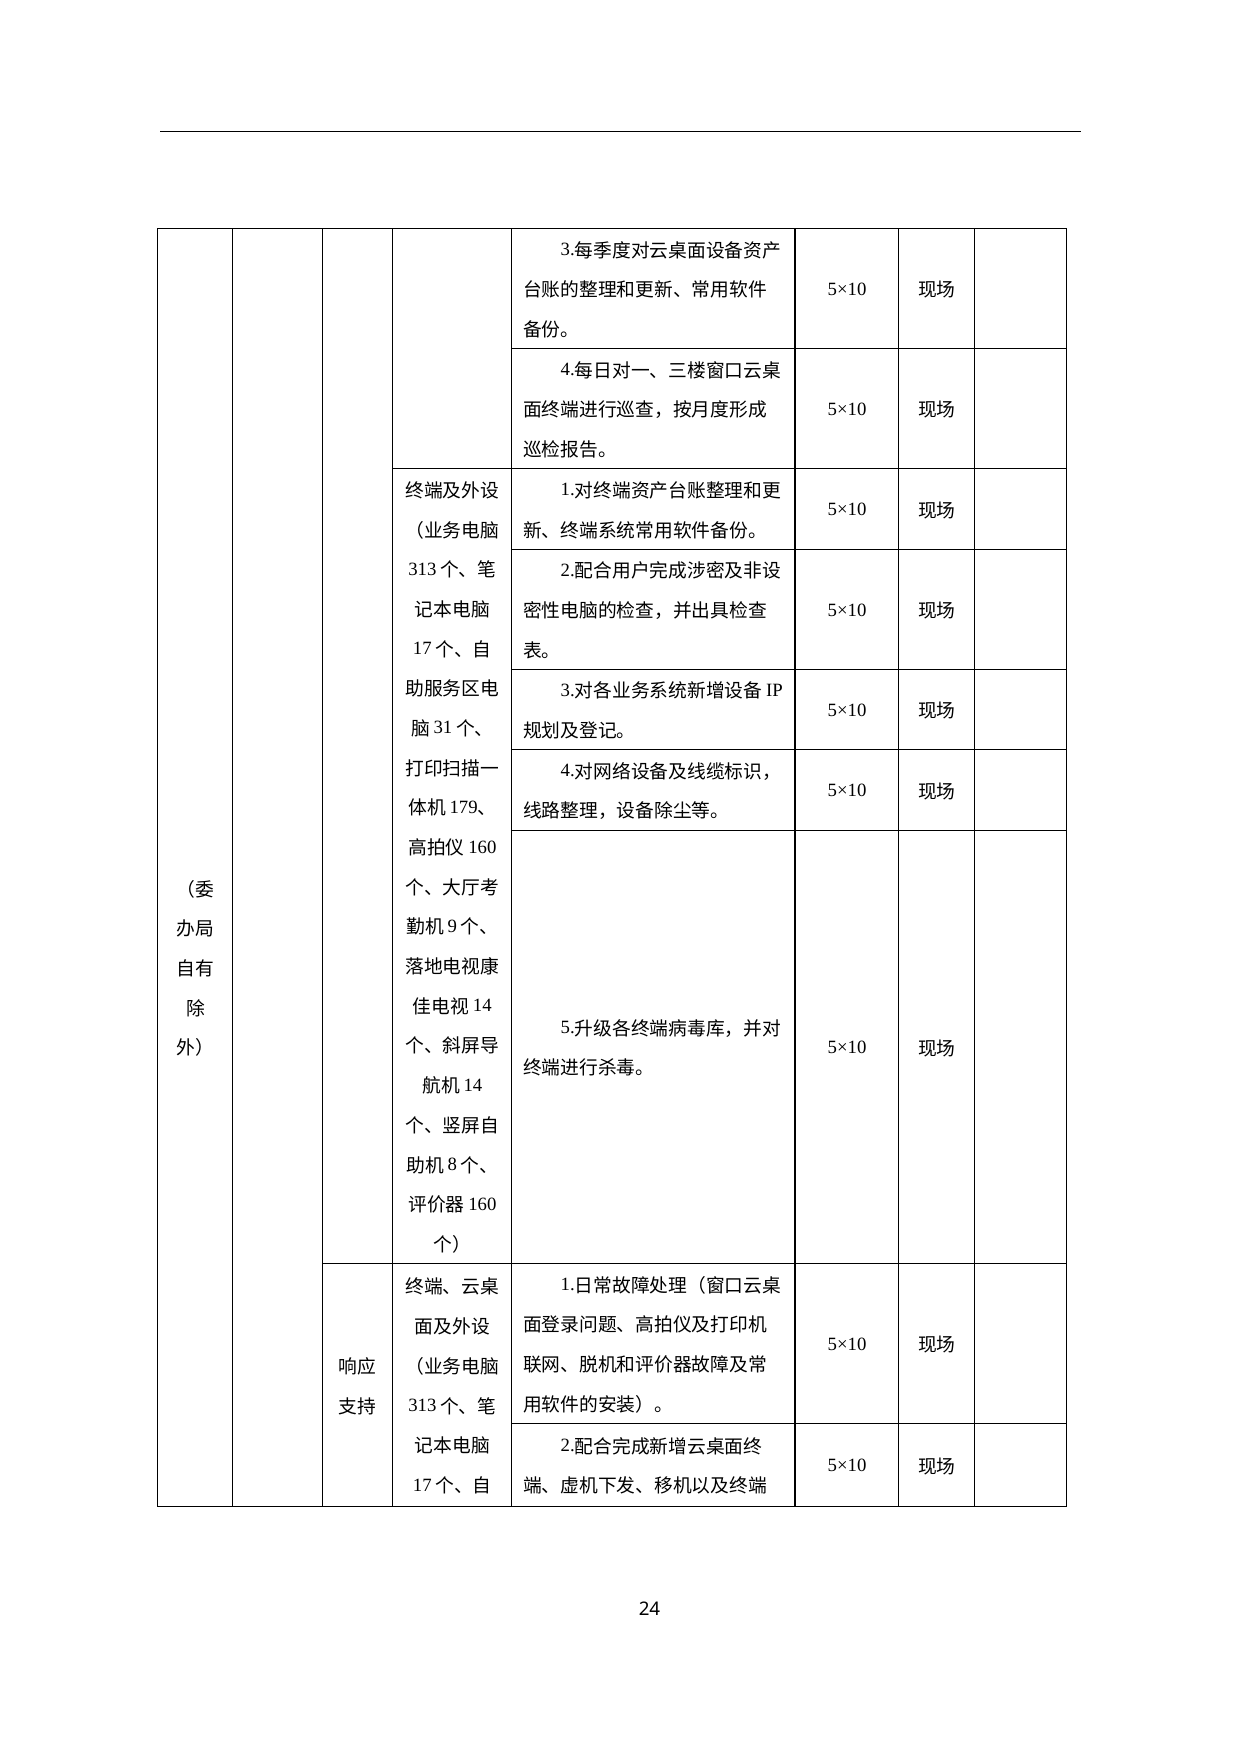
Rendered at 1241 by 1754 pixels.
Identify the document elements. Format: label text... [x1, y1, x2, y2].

table_cell 3.每季度对云桌面设备资产台账的整理和更新、常用软件备份。 [512, 229, 794, 348]
table_cell 现场 [899, 670, 974, 749]
table_cell 现场 [899, 550, 974, 669]
table_cell 1.对终端资产台账整理和更新、终端系统常用软件备份。 [512, 469, 794, 549]
table_cell 4.对网络设备及线缆标识，线路整理，设备除尘等。 [512, 750, 794, 829]
table_cell 现场 [899, 229, 974, 348]
table_cell 5×10 [796, 831, 898, 1263]
table_cell [975, 1264, 1066, 1423]
table_cell 1.日常故障处理（窗口云桌面登录问题、高拍仪及打印机联网、脱机和评价器故障及常用软件的安装）。 [512, 1264, 794, 1423]
table_cell [975, 229, 1066, 348]
table_cell 现场 [899, 1264, 974, 1423]
table_cell [975, 349, 1066, 468]
table_cell 终端、云桌面及外设 （业务电脑313个、笔记本电脑17个、自助服务区电脑31个、打印扫描一体机179、高拍仪160个、大厅考勤机9个、落地电视康佳电视14个、斜屏导航机14个、竖屏自助机8个、评价器160个） [393, 1264, 511, 1506]
table_cell 响应支持 [323, 1264, 392, 1506]
table_cell 5×10 [796, 550, 898, 669]
table_cell 3.对各业务系统新增设备IP规划及登记。 [512, 670, 794, 749]
table_cell 5.升级各终端病毒库，并对终端进行杀毒。 [512, 831, 794, 1263]
table_cell 5×10 [796, 1264, 898, 1423]
table_cell 现场 [899, 349, 974, 468]
table_cell 现场 [899, 750, 974, 829]
table_cell [975, 831, 1066, 1263]
table_cell [975, 469, 1066, 549]
table_cell 5×10 [796, 349, 898, 468]
table_cell [975, 670, 1066, 749]
table_cell [975, 1424, 1066, 1506]
table_cell 现场 [899, 1424, 974, 1506]
table_cell 2.配合用户完成涉密及非设密性电脑的检查，并出具检查表。 [512, 550, 794, 669]
table_cell [975, 750, 1066, 829]
table_cell 现场 [899, 831, 974, 1263]
table_cell 5×10 [796, 469, 898, 549]
table_cell 5×10 [796, 229, 898, 348]
table_cell [975, 550, 1066, 669]
table_cell 5×10 [796, 750, 898, 829]
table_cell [512, 1424, 794, 1506]
table_cell 终端及外设 （业务电脑313个、笔记本电脑17个、自助服务区电脑31个、打印扫描一体机179、高拍仪160个、大厅考勤机9个、落地电视康佳电视14个、斜屏导航机14个、竖屏自助机8个、评价器160个） [393, 469, 511, 1263]
table_cell 4.每日对一、三楼窗口云桌面终端进行巡查，按月度形成巡检报告。 [512, 349, 794, 468]
table_cell 现场 [899, 469, 974, 549]
table_cell 5×10 [796, 670, 898, 749]
table_cell 5×10 [796, 1424, 898, 1506]
